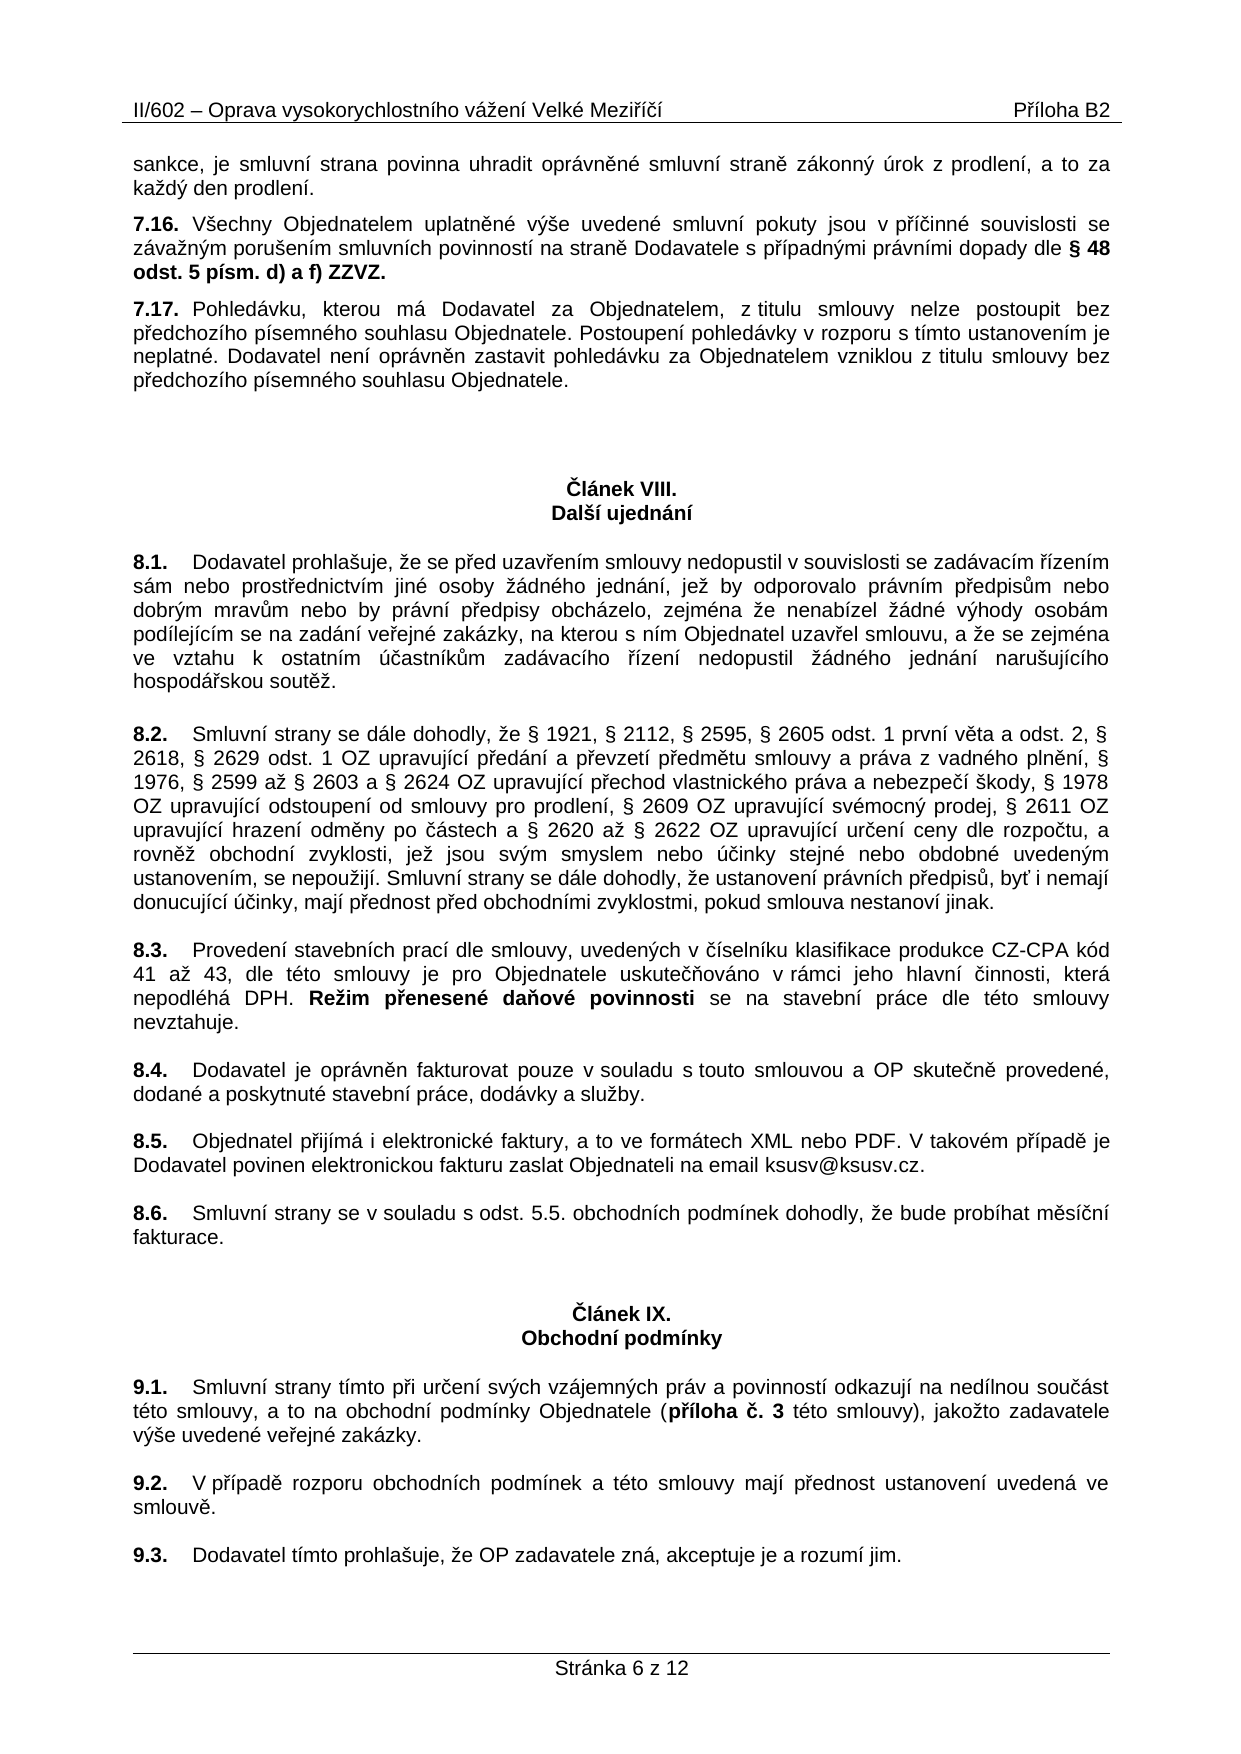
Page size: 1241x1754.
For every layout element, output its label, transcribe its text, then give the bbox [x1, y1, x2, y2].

subtitle Článek VIII. [133, 477, 1110, 501]
list Smluvní strany se v souladu s odst. 5.5. obchodních podmínek dohodly, že bude probíhat měsíční fakturace. [133, 1201, 1110, 1249]
subtitle Článek IX. [133, 1302, 1110, 1326]
list Dodavatel prohlašuje, že se před uzavřením smlouvy nedopustil v souvislosti se zadávacím řízením sám nebo prostřednictvím jiné osoby žádného jednání, jež by odporovalo právním předpisům nebo dobrým mravům nebo by právní předpisy obcházelo, zejména že nenabízel žádné výhody osobám podílejícím se na zadání veřejné zakázky, na kterou s ním Objednatel uzavřel smlouvu, a že se zejména ve vztahu k ostatním účastníkům zadávacího řízení nedopustil žádného jednání narušujícího hospodářskou soutěž. [133, 549, 1110, 693]
list Smluvní strany se dále dohodly, že § 1921, § 2112, § 2595, § 2605 odst. 1 první věta a odst. 2, § 2618, § 2629 odst. 1 OZ upravující předání a převzetí předmětu smlouvy a práva z vadného plnění, § 1976, § 2599 až § 2603 a § 2624 OZ upravující přechod vlastnického práva a nebezpečí škody, § 1978 OZ upravující odstoupení od smlouvy pro prodlení, § 2609 OZ upravující svémocný prodej, § 2611 OZ upravující hrazení odměny po částech a § 2620 až § 2622 OZ upravující určení ceny dle rozpočtu, a rovněž obchodní zvyklosti, jež jsou svým smyslem nebo účinky stejné nebo obdobné uvedeným ustanovením, se nepoužijí. Smluvní strany se dále dohodly, že ustanovení právních předpisů, byť i nemají donucující účinky, mají přednost před obchodními zvyklostmi, pokud smlouva nestanoví jinak. [133, 722, 1110, 914]
list V případě rozporu obchodních podmínek a této smlouvy mají přednost ustanovení uvedená ve smlouvě. [133, 1471, 1110, 1518]
subtitle Obchodní podmínky [133, 1326, 1110, 1350]
list Objednatel přijímá i elektronické faktury, a to ve formátech XML nebo PDF. V takovém případě je Dodavatel povinen elektronickou fakturu zaslat Objednateli na email ksusv@ksusv.cz. [133, 1129, 1110, 1177]
list Všechny Objednatelem uplatněné výše uvedené smluvní pokuty jsou v příčinné souvislosti se závažným porušením smluvních povinností na straně Dodavatele s případnými právními dopady dle § 48 odst. 5 písm. d) a f) ZZVZ. [133, 212, 1110, 284]
list Provedení stavebních prací dle smlouvy, uvedených v číselníku klasifikace produkce CZ-CPA kód 41 až 43, dle této smlouvy je pro Objednatele uskutečňováno v rámci jeho hlavní činnosti, která nepodléhá DPH. Režim přenesené daňové povinnosti se na stavební práce dle této smlouvy nevztahuje. [133, 938, 1110, 1033]
list Pohledávku, kterou má Dodavatel za Objednatelem, z titulu smlouvy nelze postoupit bez předchozího písemného souhlasu Objednatele. Postoupení pohledávky v rozporu s tímto ustanovením je neplatné. Dodavatel není oprávněn zastavit pohledávku za Objednatelem vzniklou z titulu smlouvy bez předchozího písemného souhlasu Objednatele. [133, 296, 1110, 392]
list Dodavatel tímto prohlašuje, že OP zadavatele zná, akceptuje je a rozumí jim. [133, 1542, 1110, 1566]
subtitle Další ujednání [133, 501, 1110, 524]
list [133, 152, 1110, 199]
list Smluvní strany tímto při určení svých vzájemných práv a povinností odkazují na nedílnou součást této smlouvy, a to na obchodní podmínky Objednatele (příloha č. 3 této smlouvy), jakožto zadavatele výše uvedené veřejné zakázky. [133, 1375, 1110, 1447]
list Dodavatel je oprávněn fakturovat pouze v souladu s touto smlouvou a OP skutečně provedené, dodané a poskytnuté stavební práce, dodávky a služby. [133, 1057, 1110, 1105]
